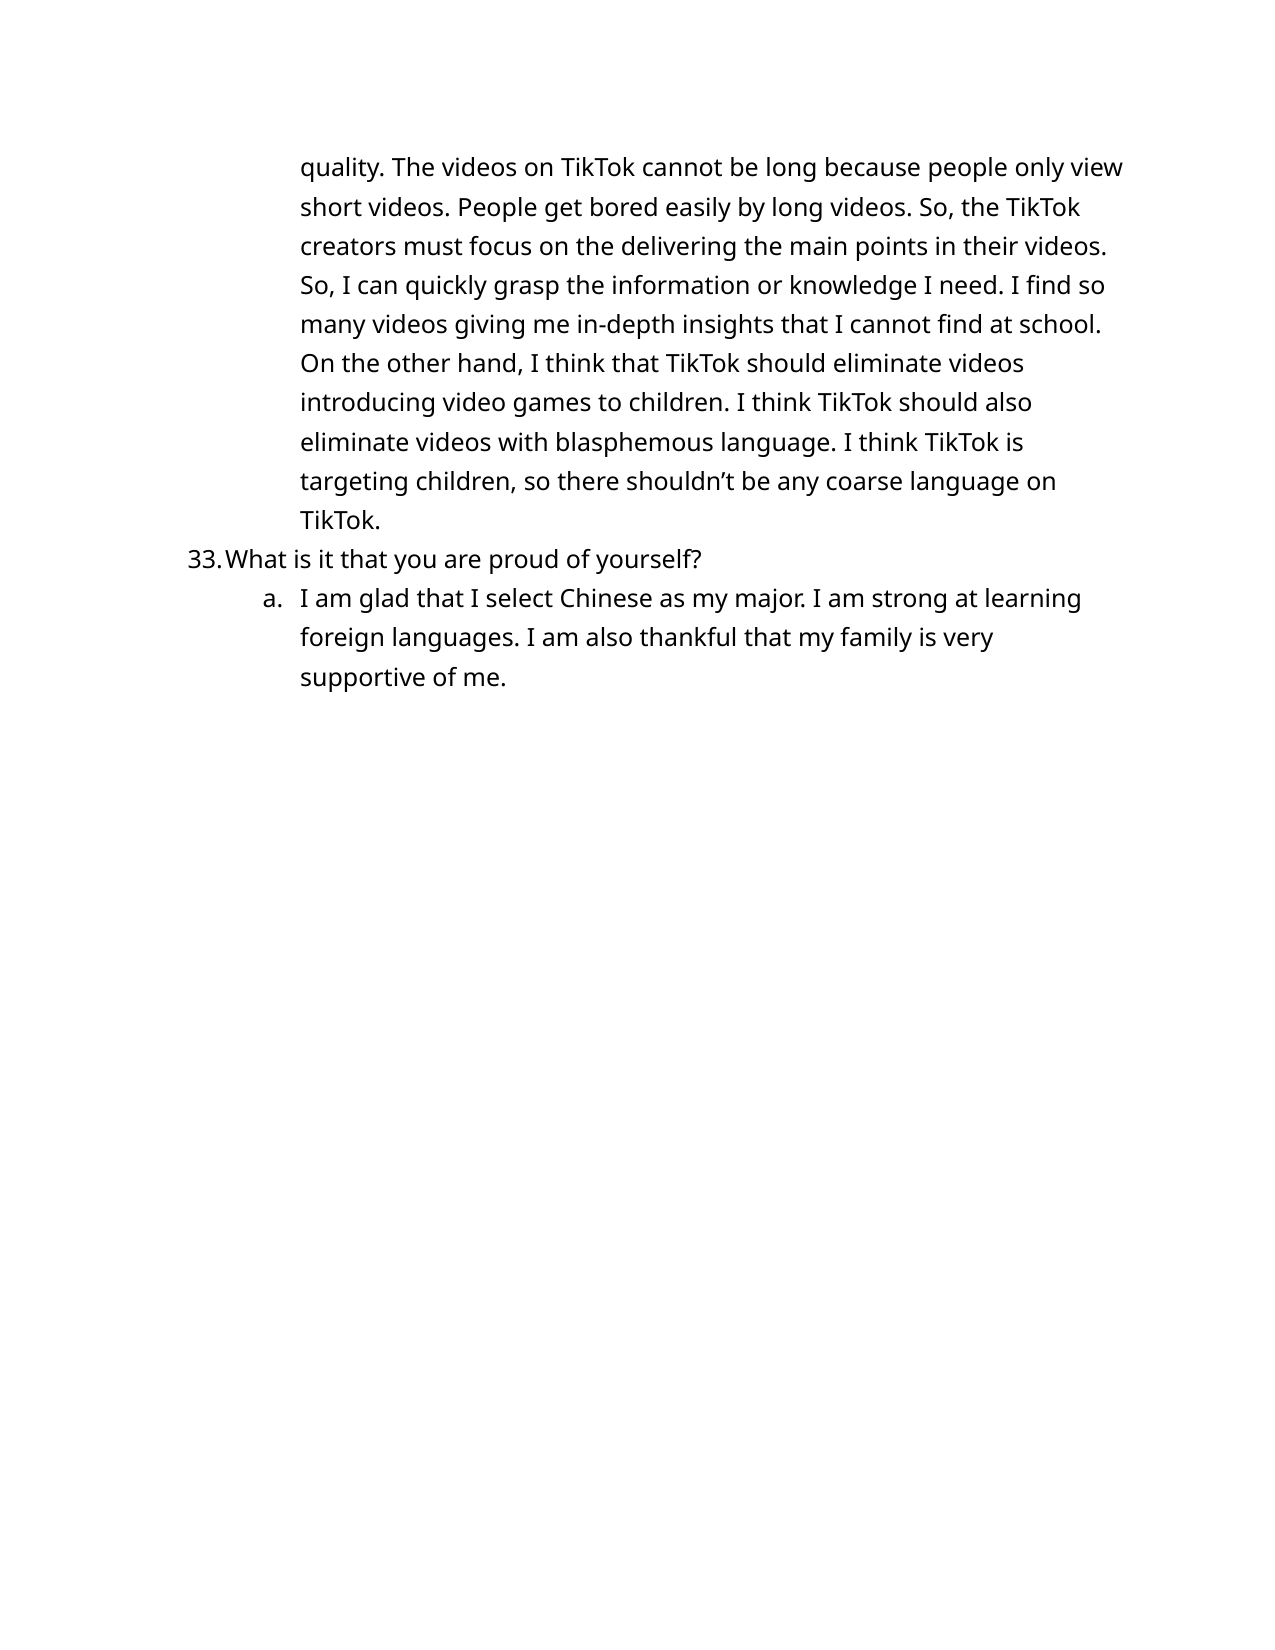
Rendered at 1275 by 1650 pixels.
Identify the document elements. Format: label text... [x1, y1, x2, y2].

list What is it that you are proud of yourself? [187, 542, 1125, 576]
list I am glad that I select Chinese as my major. I am strong at learning foreign languages. I am also thankful that my family is very supportive of me. [262, 581, 1125, 693]
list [262, 150, 1125, 537]
